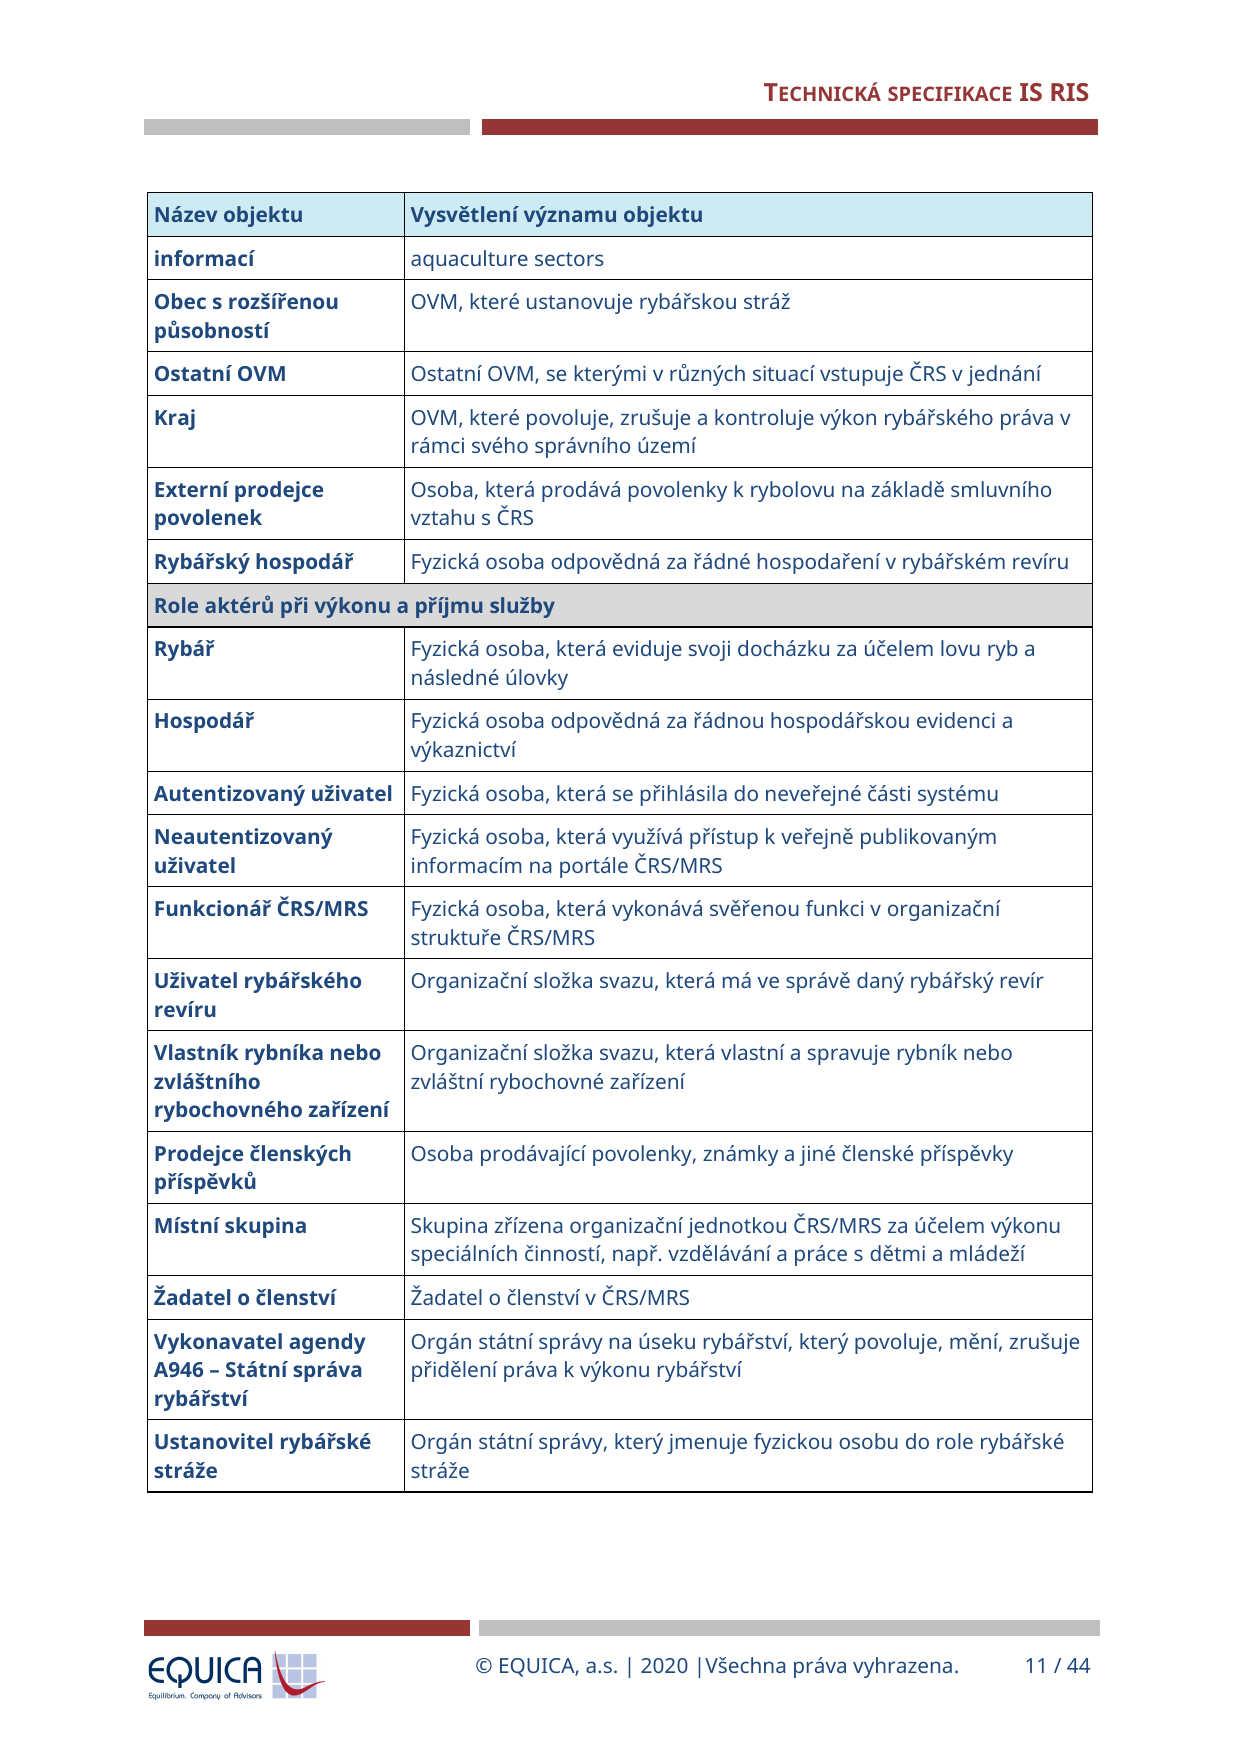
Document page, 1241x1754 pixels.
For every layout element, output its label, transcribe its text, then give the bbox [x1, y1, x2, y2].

table_cell Funkcionář ČRS/MRS [148, 887, 404, 958]
table_cell Uživatel rybářského revíru [148, 959, 404, 1030]
table_header Název objektu [148, 193, 404, 236]
table_cell Osoba prodávající povolenky, známky a jiné členské příspěvky [405, 1132, 1092, 1203]
table_cell Rybářský hospodář [148, 540, 404, 583]
table_cell Vlastník rybníka nebo zvláštního rybochovného zařízení [148, 1031, 404, 1131]
table_cell Místní skupina [148, 1204, 404, 1275]
table_cell Fyzická osoba odpovědná za řádné hospodaření v rybářském revíru [405, 540, 1092, 583]
table_cell Hospodář [148, 700, 404, 771]
table_cell Organizační složka svazu, která vlastní a spravuje rybník nebo zvláštní rybochovné zařízení [405, 1031, 1092, 1131]
table_cell Ústav zemědělských informací [148, 237, 404, 279]
table_cell Autentizovaný uživatel [148, 772, 404, 814]
table_cell Ustanovitel rybářské stráže [148, 1420, 404, 1491]
table_cell Externí prodejce povolenek [148, 468, 404, 539]
table_cell Organizační složka svazu, která má ve správě daný rybářský revír [405, 959, 1092, 1030]
table_cell OVM, které povoluje, zrušuje a kontroluje výkon rybářského práva v rámci svého správního území [405, 396, 1092, 467]
table_cell Vykonavatel agendy A946 – Státní správa rybářství [148, 1320, 404, 1419]
table_cell Skupina zřízena organizační jednotkou ČRS/MRS za účelem výkonu speciálních činností, např. vzdělávání a práce s dětmi a mládeží [405, 1204, 1092, 1275]
picture [148, 1651, 325, 1700]
table_cell Rybář [148, 628, 404, 698]
table_cell Ostatní OVM [148, 352, 404, 395]
table_cell Fyzická osoba, která využívá přístup k veřejně publikovaným informacím na portále ČRS/MRS [405, 815, 1092, 886]
table_cell Fyzická osoba, která se přihlásila do neveřejné části systému [405, 772, 1092, 814]
table_cell Fyzická osoba odpovědná za řádnou hospodářskou evidenci a výkaznictví [405, 700, 1092, 771]
table_cell Fyzická osoba, která vykonává svěřenou funkci v organizační struktuře ČRS/MRS [405, 887, 1092, 958]
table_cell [405, 237, 1092, 279]
table_header Vysvětlení významu objektu [405, 193, 1092, 236]
table_cell Obec s rozšířenou působností [148, 280, 404, 351]
table_cell Neautentizovaný uživatel [148, 815, 404, 886]
table_cell Prodejce členských příspěvků [148, 1132, 404, 1203]
table_cell Role aktérů při výkonu a příjmu služby [148, 584, 1092, 626]
table_cell Žadatel o členství [148, 1276, 404, 1319]
table_cell Kraj [148, 396, 404, 467]
table_cell Orgán státní správy, který jmenuje fyzickou osobu do role rybářské stráže [405, 1420, 1092, 1491]
table_cell Žadatel o členství v ČRS/MRS [405, 1276, 1092, 1319]
table_cell Ostatní OVM, se kterými v různých situací vstupuje ČRS v jednání [405, 352, 1092, 395]
table_cell Osoba, která prodává povolenky k rybolovu na základě smluvního vztahu s ČRS [405, 468, 1092, 539]
table_cell Fyzická osoba, která eviduje svoji docházku za účelem lovu ryb a následné úlovky [405, 628, 1092, 698]
table_cell OVM, které ustanovuje rybářskou stráž [405, 280, 1092, 351]
table_cell Orgán státní správy na úseku rybářství, který povoluje, mění, zrušuje přidělení práva k výkonu rybářství [405, 1320, 1092, 1419]
